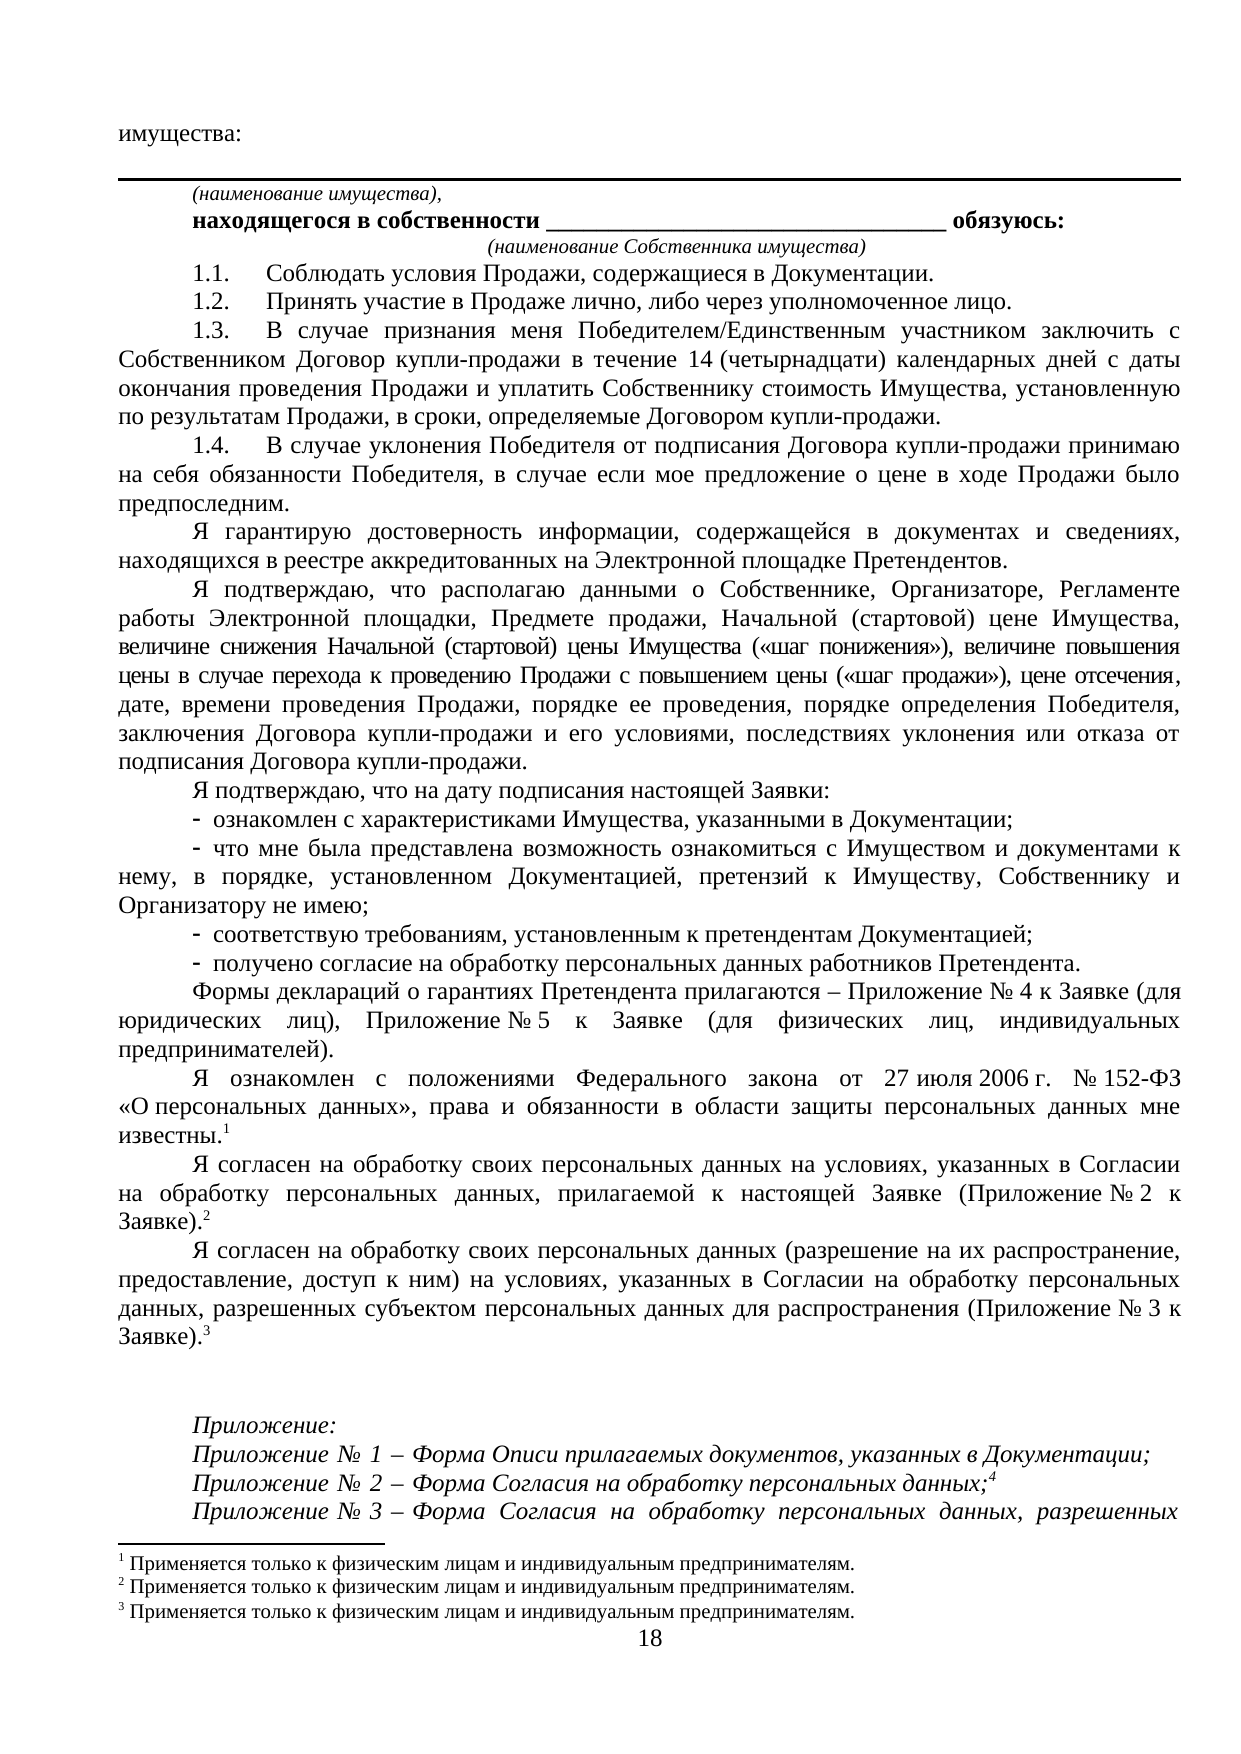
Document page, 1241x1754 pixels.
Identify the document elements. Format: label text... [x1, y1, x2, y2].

text Приложение № 1 – Форма Описи прилагаемых документов, указанных в Документации; [118, 1439, 1181, 1468]
text (наименование Собственника имущества) [118, 234, 1181, 258]
text Я согласен на обработку своих персональных данных на условиях, указанных в Согласии на обработку персональных данных, прилагаемой к настоящей Заявке (Приложение № 2 к Заявке). [118, 1149, 1181, 1235]
list что мне была представлена возможность ознакомиться с Имуществом и документами к нему, в порядке, установленном Документацией, претензий к Имуществу, Собственнику и Организатору не имею; [118, 833, 1181, 919]
text Приложение № 2 – Форма Согласия на обработку персональных данных; [118, 1468, 1181, 1496]
list получено согласие на обработку персональных данных работников Претендента. [118, 948, 1181, 976]
text (наименование имущества), [118, 181, 1181, 205]
list ознакомлен с характеристиками Имущества, указанными в Документации; [118, 804, 1181, 833]
list В случае признания меня Победителем/Единственным участником заключить с Собственником Договор купли-продажи в течение 14 (четырнадцати) календарных дней с даты окончания проведения Продажи и уплатить Собственнику стоимость Имущества, установленную по результатам Продажи, в сроки, определяемые Договором купли-продажи. [118, 315, 1181, 430]
text Формы деклараций о гарантиях Претендента прилагаются – Приложение № 4 к Заявке (для юридических лиц), Приложение № 5 к Заявке (для физических лиц, индивидуальных предпринимателей). [118, 976, 1181, 1063]
list Принять участие в Продаже лично, либо через уполномоченное лицо. [118, 286, 1181, 315]
text Приложение: [118, 1410, 1181, 1439]
text находящегося в собственности ________________________________ обязуюсь: [118, 205, 1181, 234]
text Я подтверждаю, что располагаю данными о Собственнике, Организаторе, Регламенте работы Электронной площадки, Предмете продажи, Начальной (стартовой) цене Имущества, величине снижения Начальной (стартовой) цены Имущества («шаг понижения»), величине повышения цены в случае перехода к проведению Продажи с повышением цены («шаг продажи»), цене отсечения, дате, времени проведения Продажи, порядке ее проведения, порядке определения Победителя, заключения Договора купли-продажи и его условиями, последствиях уклонения или отказа от подписания Договора купли-продажи. [118, 574, 1181, 775]
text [118, 1496, 1181, 1525]
text Я согласен на обработку своих персональных данных (разрешение на их распространение, предоставление, доступ к ним) на условиях, указанных в Согласии на обработку персональных данных, разрешенных субъектом персональных данных для распространения (Приложение № 3 к Заявке). [118, 1235, 1181, 1350]
list В случае уклонения Победителя от подписания Договора купли-продажи принимаю на себя обязанности Победителя, в случае если мое предложение о цене в ходе Продажи было предпоследним. [118, 430, 1181, 516]
text Я гарантирую достоверность информации, содержащейся в документах и сведениях, находящихся в реестре аккредитованных на Электронной площадке Претендентов. [118, 516, 1181, 574]
list Соблюдать условия Продажи, содержащиеся в Документации. [118, 258, 1181, 286]
text Я подтверждаю, что на дату подписания настоящей Заявки: [118, 775, 1181, 804]
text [118, 118, 1181, 147]
text Я ознакомлен с положениями Федерального закона от 27 июля 2006 г. № 152-ФЗ «О персональных данных», права и обязанности в области защиты персональных данных мне известны. [118, 1063, 1181, 1149]
list соответствую требованиям, установленным к претендентам Документацией; [118, 919, 1181, 948]
